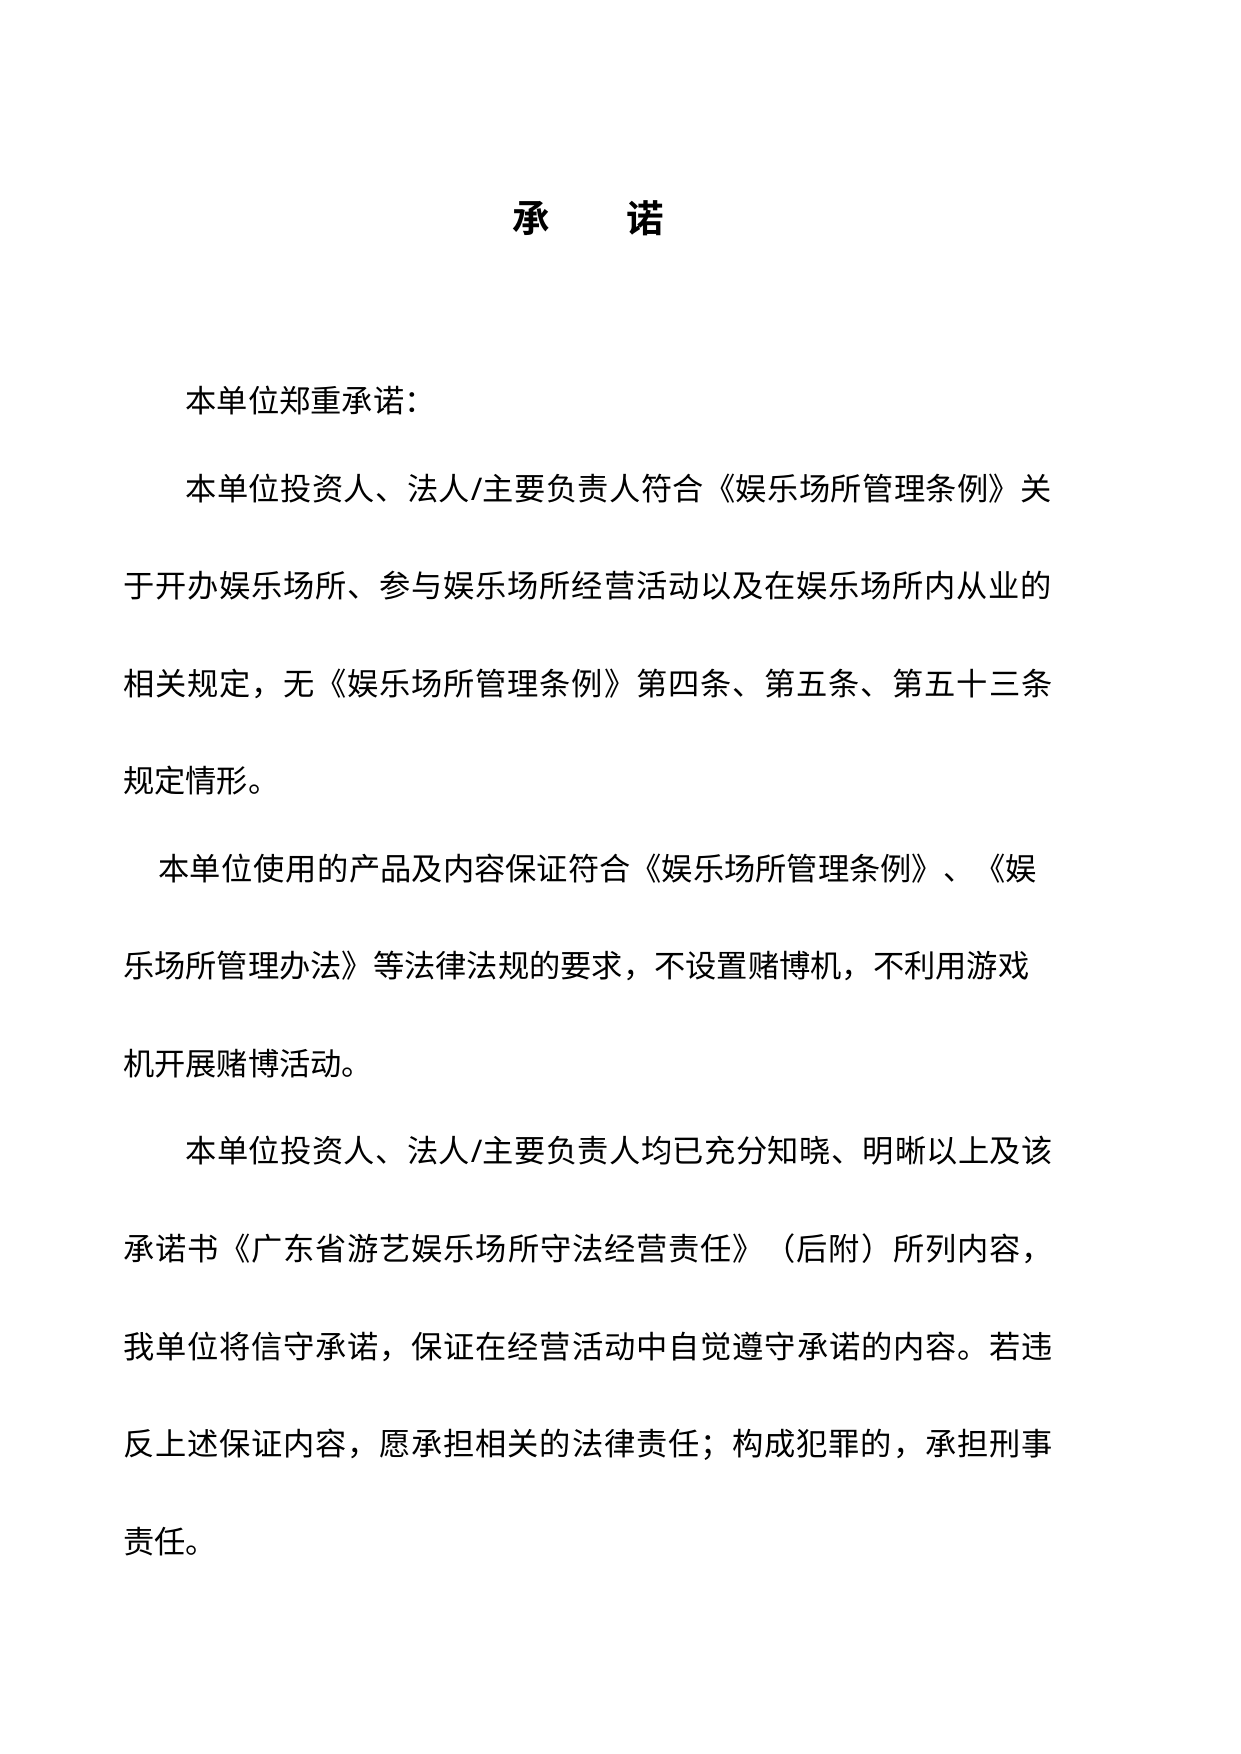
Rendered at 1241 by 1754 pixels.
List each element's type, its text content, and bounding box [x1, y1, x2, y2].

text 本单位投资人、法人/主要负责人均已充分知晓、明晰以上及该承诺书《广东省游艺娱乐场所守法经营责任》（后附）所列内容，我单位将信守承诺，保证在经营活动中自觉遵守承诺的内容。若违反上述保证内容，愿承担相关的法律责任；构成犯罪的，承担刑事责任。 [123, 1117, 1053, 1572]
text 承 诺 [123, 184, 1053, 249]
list 本单位使用的产品及内容保证符合《娱乐场所管理条例》、《娱乐场所管理办法》等法律法规的要求，不设置赌博机，不利用游戏机开展赌博活动。 [123, 834, 1053, 1094]
text 本单位郑重承诺： [123, 367, 1053, 432]
text 本单位投资人、法人/主要负责人符合《娱乐场所管理条例》关于开办娱乐场所、参与娱乐场所经营活动以及在娱乐场所内从业的相关规定，无《娱乐场所管理条例》第四条、第五条、第五十三条规定情形。 [123, 454, 1053, 812]
